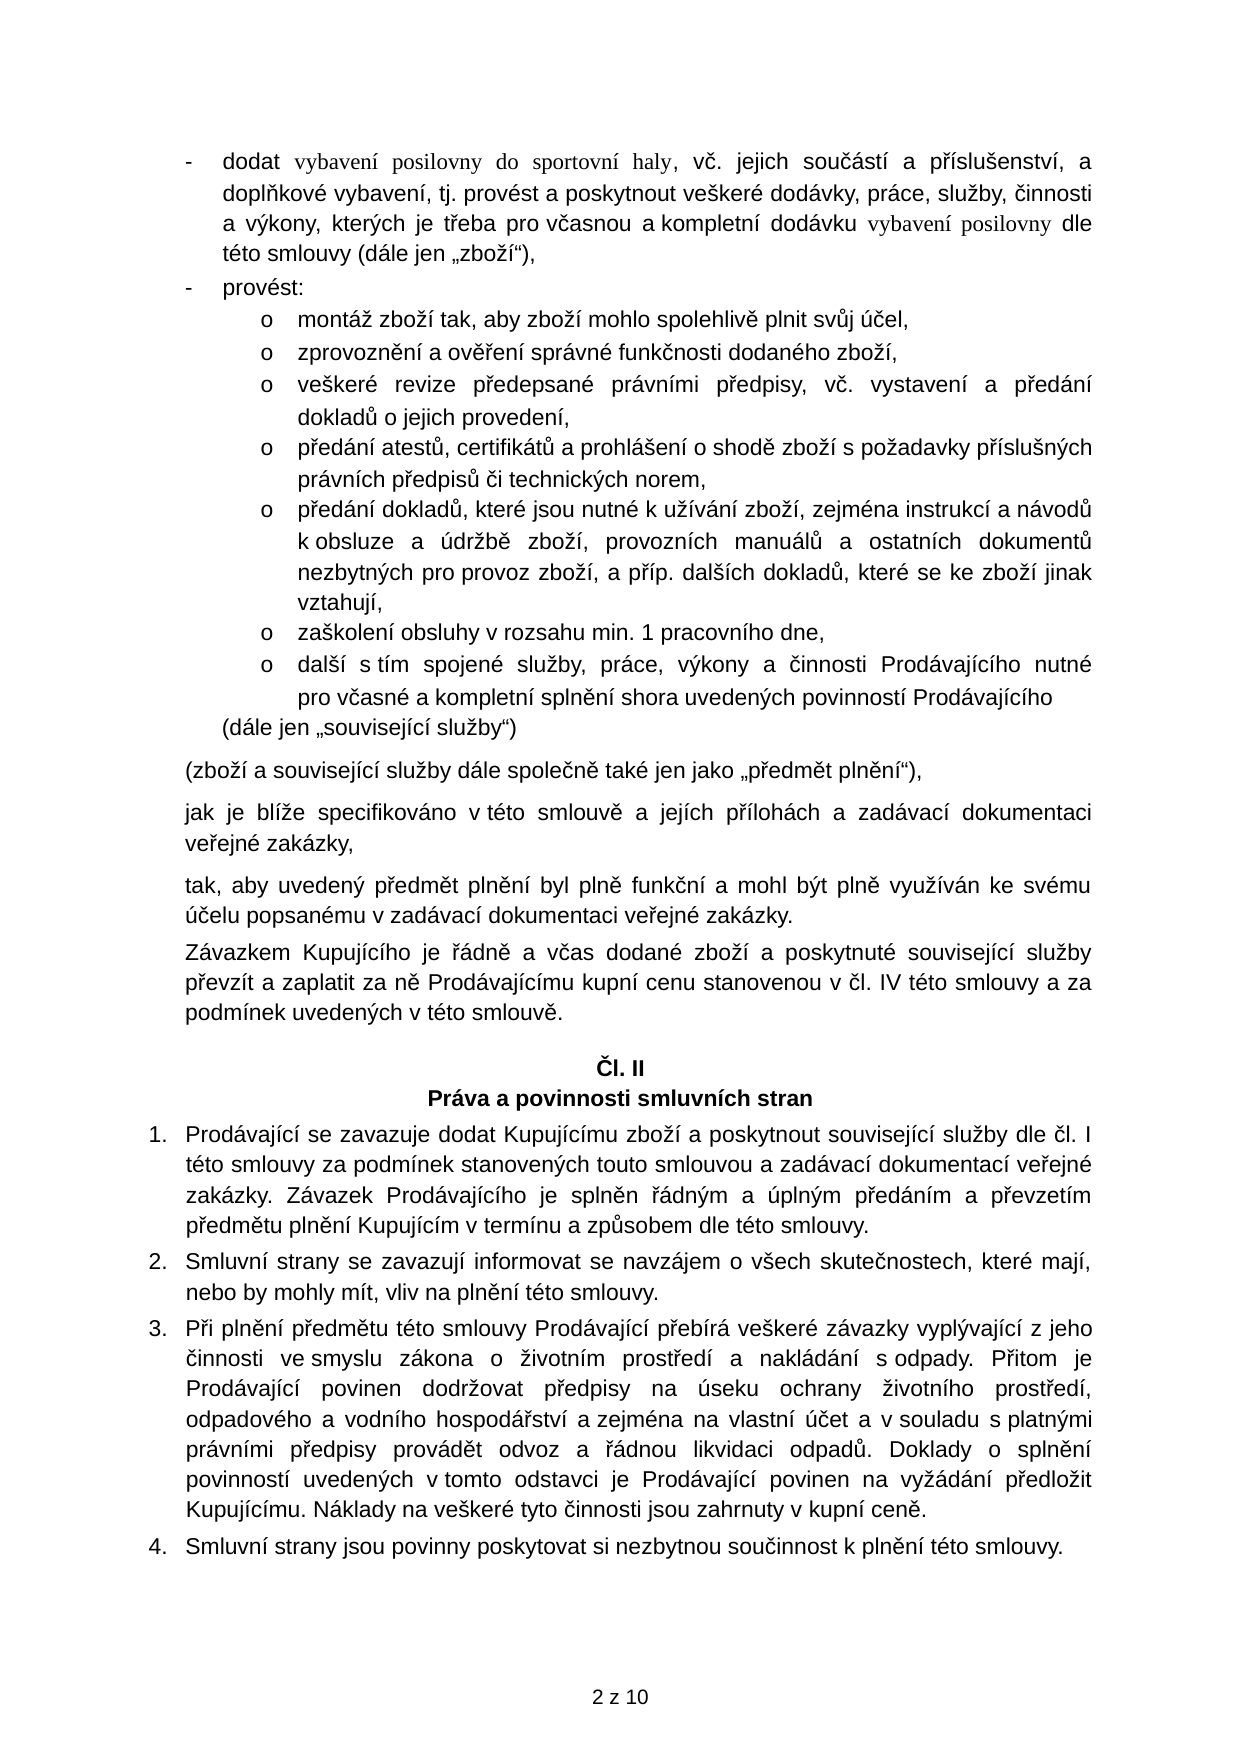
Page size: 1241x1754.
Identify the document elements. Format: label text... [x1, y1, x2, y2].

subtitle Při plnění předmětu této smlouvy Prodávající přebírá veškeré závazky vyplývající z jeho činnosti ve smyslu zákona o životním prostředí a nakládání s odpady. Přitom je Prodávající povinen dodržovat předpisy na úseku ochrany životního prostředí, odpadového a vodního hospodářství a zejména na vlastní účet a v souladu s platnými právními předpisy provádět odvoz a řádnou likvidaci odpadů. Doklady o splnění povinností uvedených v tomto odstavci je Prodávající povinen na vyžádání předložit Kupujícímu. Náklady na veškeré tyto činnosti jsou zahrnuty v kupní ceně. [148, 1315, 1092, 1522]
subtitle (zboží a související služby dále společně také jen jako „předmět plnění“), [185, 757, 1092, 783]
text Práva a povinnosti smluvních stran [148, 1085, 1092, 1111]
subtitle provést: [185, 270, 1092, 302]
subtitle dodat , vč. jejich součástí a příslušenství, a doplňkové vybavení, tj. provést a poskytnout veškeré dodávky, práce, služby, činnosti a výkony, kterých je třeba pro včasnou a kompletní dodávku dle této smlouvy (dále jen „zboží“), [185, 144, 1092, 267]
subtitle zaškolení obsluhy v rozsahu min. 1 pracovního dne, [260, 619, 1092, 647]
subtitle montáž zboží tak, aby zboží mohlo spolehlivě plnit svůj účel, [260, 306, 1092, 335]
subtitle předání dokladů, které jsou nutné k užívání zboží, zejména instrukcí a návodů k obsluze a údržbě zboží, provozních manuálů a ostatních dokumentů nezbytných pro provoz zboží, a příp. dalších dokladů, které se ke zboží jinak vztahují, [260, 496, 1092, 615]
subtitle veškeré revize předepsané právními předpisy, vč. vystavení a předání dokladů o jejich provedení, [260, 371, 1092, 430]
subtitle (dále jen „související služby“) [148, 714, 1092, 740]
subtitle Závazkem Kupujícího je řádně a včas dodané zboží a poskytnuté související služby převzít a zaplatit za ně Prodávajícímu kupní cenu stanovenou v čl. IV této smlouvy a za podmínek uvedených v této smlouvě. [185, 939, 1092, 1026]
subtitle další s tím spojené služby, práce, výkony a činnosti Prodávajícího nutné pro včasné a kompletní splnění shora uvedených povinností Prodávajícího [260, 651, 1092, 710]
subtitle předání atestů, certifikátů a prohlášení o shodě zboží s požadavky příslušných právních předpisů či technických norem, [260, 434, 1092, 492]
subtitle jak je blíže specifikováno v této smlouvě a jejích přílohách a zadávací dokumentaci veřejné zakázky, [185, 799, 1092, 856]
subtitle Prodávající se zavazuje dodat Kupujícímu zboží a poskytnout související služby dle čl. I této smlouvy za podmínek stanovených touto smlouvou a zadávací dokumentací veřejné zakázky. Závazek Prodávajícího je splněn řádným a úplným předáním a převzetím předmětu plnění Kupujícím v termínu a způsobem dle této smlouvy. [148, 1121, 1092, 1238]
subtitle Smluvní strany se zavazují informovat se navzájem o všech skutečnostech, které mají, nebo by mohly mít, vliv na plnění této smlouvy. [148, 1248, 1092, 1305]
subtitle tak, aby uvedený předmět plnění byl plně funkční a mohl být plně využíván ke svému účelu popsanému v zadávací dokumentaci veřejné zakázky. [185, 872, 1092, 929]
subtitle Smluvní strany jsou povinny poskytovat si nezbytnou součinnost k plnění této smlouvy. [148, 1533, 1092, 1559]
subtitle zprovoznění a ověření správné funkčnosti dodaného zboží, [260, 339, 1092, 367]
subtitle Čl. II [148, 1054, 1092, 1081]
